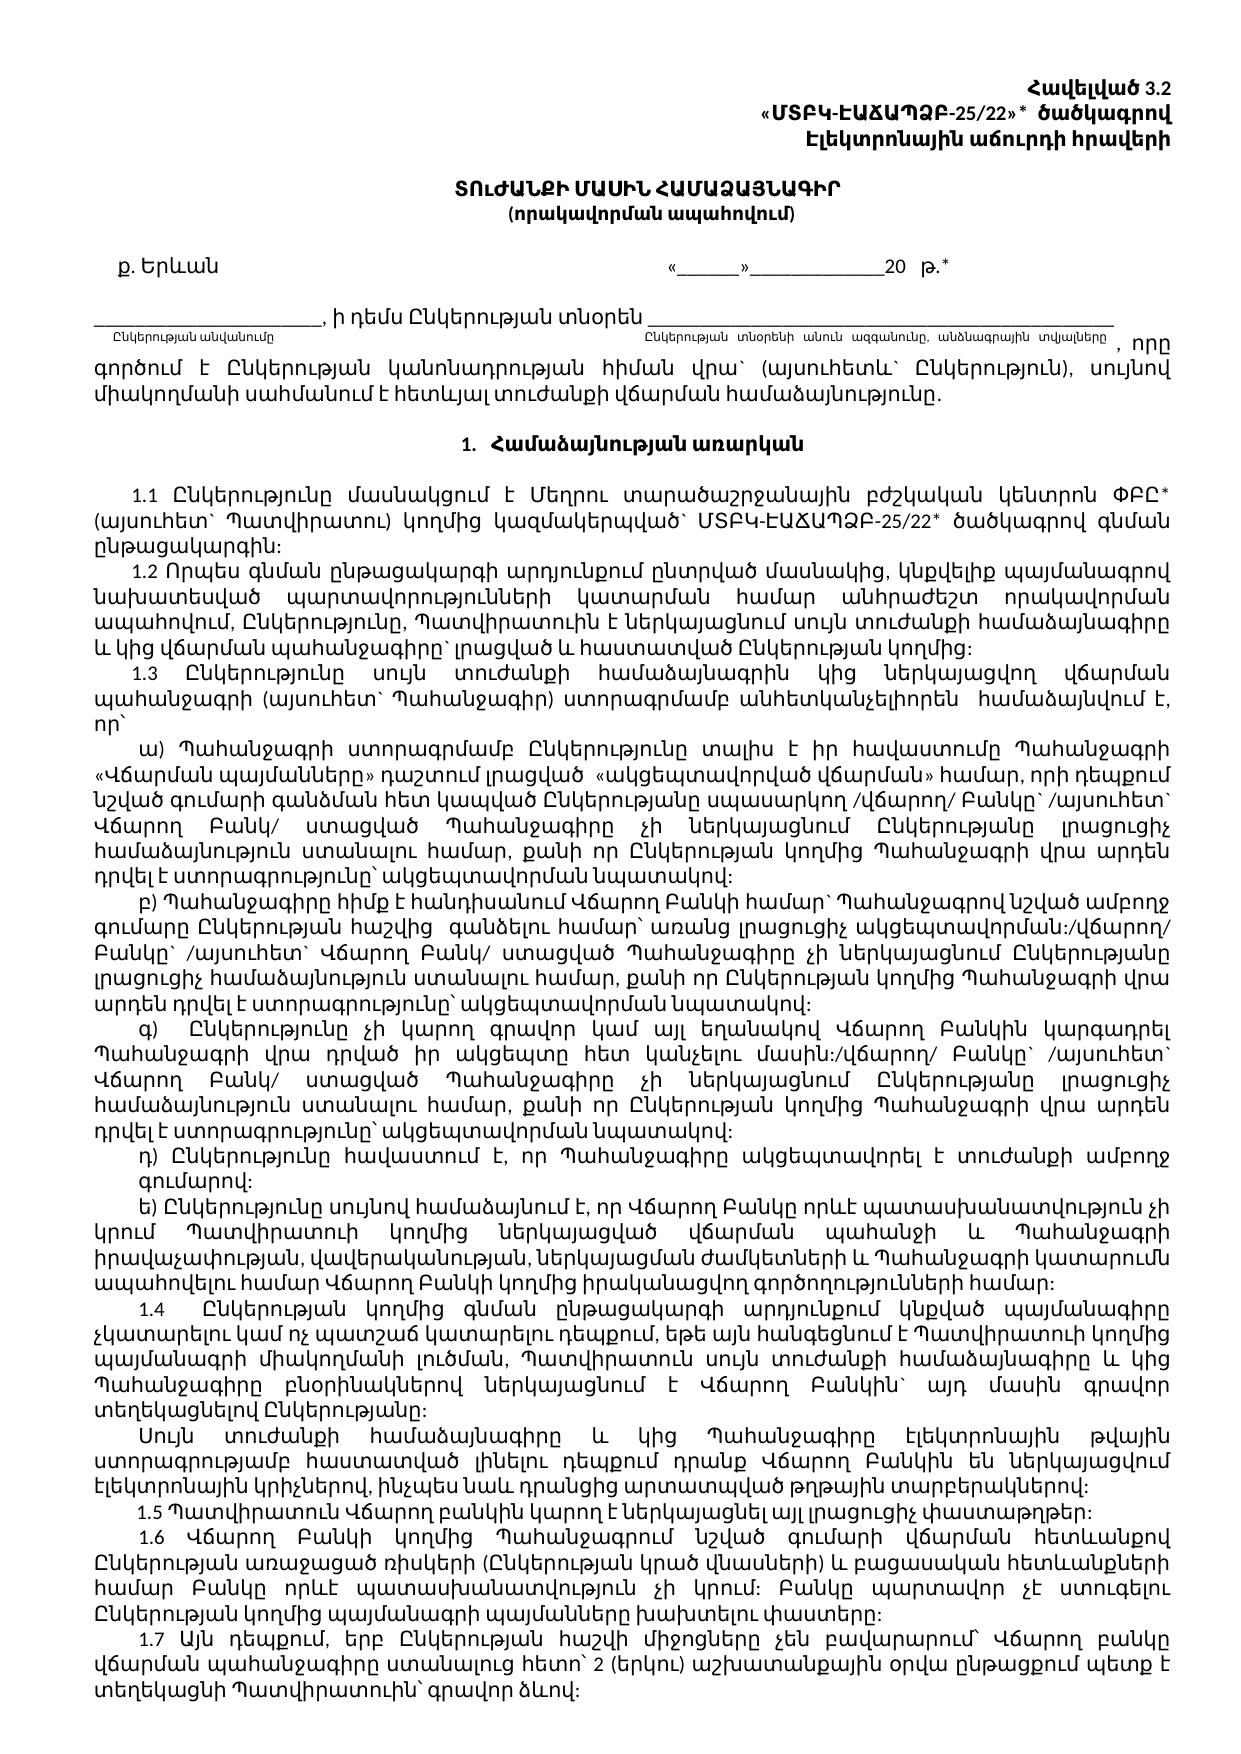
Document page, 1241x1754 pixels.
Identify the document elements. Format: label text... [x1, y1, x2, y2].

text 1.2 Որպես գնման ընթացակարգի արդյունքում ընտրված մասնակից, կնքվելիք պայմանագրով նախատեսված պարտավորությունների կատարման համար անհրաժեշտ որակավորման ապահովում, Ընկերությունը, Պատվիրատուին է ներկայացնում սույն տուժանքի համաձայնագիրը և կից վճարման պահանջագիրը` լրացված և հաստատված Ընկերության կողմից: [94, 559, 1171, 660]
text ՏՈւԺԱՆՔԻ ՄԱՍԻՆ ՀԱՄԱՁԱՅՆԱԳԻՐ [94, 177, 1171, 202]
text Հավելված 3.2 [94, 75, 1171, 100]
text 1.4 Ընկերության կողմից գնման ընթացակարգի արդյունքում կնքված պայմանագիրը չկատարելու կամ ոչ պատշաճ կատարելու դեպքում, եթե այն հանգեցնում է Պատվիրատուի կողմից պայմանագրի միակողմանի լուծման, Պատվիրատուն սույն տուժանքի համաձայնագիրը և կից Պահանջագիրը բնօրինակներով ներկայացնում է Վճարող Բանկին` այդ մասին գրավոր տեղեկացնելով Ընկերությանը: [94, 1296, 1171, 1423]
text բ) Պահանջագիրը հիմք է հանդիսանում Վճարող Բանկի համար` Պահանջագրով նշված ամբողջ գումարը Ընկերության հաշվից գանձելու համար՝ առանց լրացուցիչ ակցեպտավորման:/վճարող/ Բանկը` /այսուհետ` Վճարող Բանկ/ ստացված Պահանջագիրը չի ներկայացնում Ընկերությանը լրացուցիչ համաձայնություն ստանալու համար, քանի որ Ընկերության կողմից Պահանջագրի վրա արդեն դրվել է ստորագրությունը՝ ակցեպտավորման նպատակով: [94, 889, 1171, 1016]
text 1.6 Վճարող Բանկի կողմից Պահանջագրում նշված գումարի վճարման հետևանքով Ընկերության առաջացած ռիսկերի (Ընկերության կրած վնասների) և բացասական հետևանքների համար Բանկը որևէ պատասխանատվություն չի կրում: Բանկը պարտավոր չէ ստուգելու Ընկերության կողմից պայմանագրի պայմանները խախտելու փաստերը: [94, 1524, 1171, 1626]
text «ՄՏԲԿ-ԷԱՃԱՊՁԲ-25/22»* ծածկագրով [94, 100, 1171, 126]
text ե) Ընկերությունը սույնով համաձայնում է, որ Վճարող Բանկը որևէ պատասխանատվություն չի կրում Պատվիրատուի կողմից ներկայացված վճարման պահանջի և Պահանջագրի իրավաչափության, վավերականության, ներկայացման ժամկետների և Պահանջագրի կատարումն ապահովելու համար Վճարող Բանկի կողմից իրականացվող գործողությունների համար: [94, 1194, 1171, 1296]
text գ) Ընկերությունը չի կարող գրավոր կամ այլ եղանակով Վճարող Բանկին կարգադրել Պահանջագրի վրա դրված իր ակցեպտը հետ կանչելու մասին:/վճարող/ Բանկը` /այսուհետ` Վճարող Բանկ/ ստացված Պահանջագիրը չի ներկայացնում Ընկերությանը լրացուցիչ համաձայնություն ստանալու համար, քանի որ Ընկերության կողմից Պահանջագրի վրա արդեն դրվել է ստորագրությունը՝ ակցեպտավորման նպատակով: [94, 1016, 1171, 1143]
text 1.3 Ընկերությունը սույն տուժանքի համաձայնագրին կից ներկայացվող վճարման պահանջագրի (այսուհետ` Պահանջագիր) ստորագրմամբ անհետկանչելիորեն համաձայնվում է, որ՝ [94, 660, 1171, 737]
text (որակավորման ապահովում) [94, 202, 1171, 225]
text ______________________, ի դեմս Ընկերության տնօրեն _____________________________________________ [94, 304, 1171, 330]
text Ընկերության անվանումը Ընկերության տնօրենի անուն ազգանունը, անձնագրային տվյալները , որը գործում է Ընկերության կանոնադրության հիման վրա` (այսուհետև` Ընկերություն), սույնով միակողմանի սահմանում է հետևյալ տուժանքի վճարման համաձայնությունը. [94, 330, 1171, 406]
text Սույն տուժանքի համաձայնագիրը և կից Պահանջագիրը էլեկտրոնային թվային ստորագրությամբ հաստատված լինելու դեպքում դրանք Վճարող Բանկին են ներկայացվում էլեկտրոնային կրիչներով, ինչպես նաև դրանցից արտատպված թղթային տարբերակներով: [94, 1423, 1171, 1499]
text 1. Համաձայնության առարկան [94, 432, 1171, 457]
text ա) Պահանջագրի ստորագրմամբ Ընկերությունը տալիս է իր հավաստումը Պահանջագրի «Վճարման պայմանները» դաշտում լրացված «ակցեպտավորված վճարման» համար, որի դեպքում նշված գումարի գանձման հետ կապված Ընկերությանը սպասարկող /վճարող/ Բանկը` /այսուհետ` Վճարող Բանկ/ ստացված Պահանջագիրը չի ներկայացնում Ընկերությանը լրացուցիչ համաձայնություն ստանալու համար, քանի որ Ընկերության կողմից Պահանջագրի վրա արդեն դրվել է ստորագրությունը՝ ակցեպտավորման նպատակով: [94, 737, 1171, 889]
text ք. Երևան «______»_____________20 թ.* [94, 254, 1171, 279]
text 1.7 Այն դեպքում, երբ Ընկերության հաշվի միջոցները չեն բավարարում՝ Վճարող բանկը վճարման պահանջագիրը ստանալուց հետո՝ 2 (երկու) աշխատանքային օրվա ընթացքում պետք է տեղեկացնի Պատվիրատուին՝ գրավոր ձևով: [94, 1626, 1171, 1702]
text Էլեկտրոնային աճուրդի հրավերի [94, 126, 1171, 151]
text 1.1 Ընկերությունը մասնակցում է Մեղրու տարածաշրջանային բժշկական կենտրոն ՓԲԸ* (այսուհետ` Պատվիրատու) կողմից կազմակերպված` ՄՏԲԿ-ԷԱՃԱՊՁԲ-25/22* ծածկագրով գնման ընթացակարգին: [94, 482, 1171, 559]
text 1.5 Պատվիրատուն Վճարող բանկին կարող է ներկայացնել այլ լրացուցիչ փաստաթղթեր: [94, 1499, 1171, 1524]
text դ) Ընկերությունը հավաստում է, որ Պահանջագիրը ակցեպտավորել է տուժանքի ամբողջ գումարով: [138, 1143, 1171, 1194]
